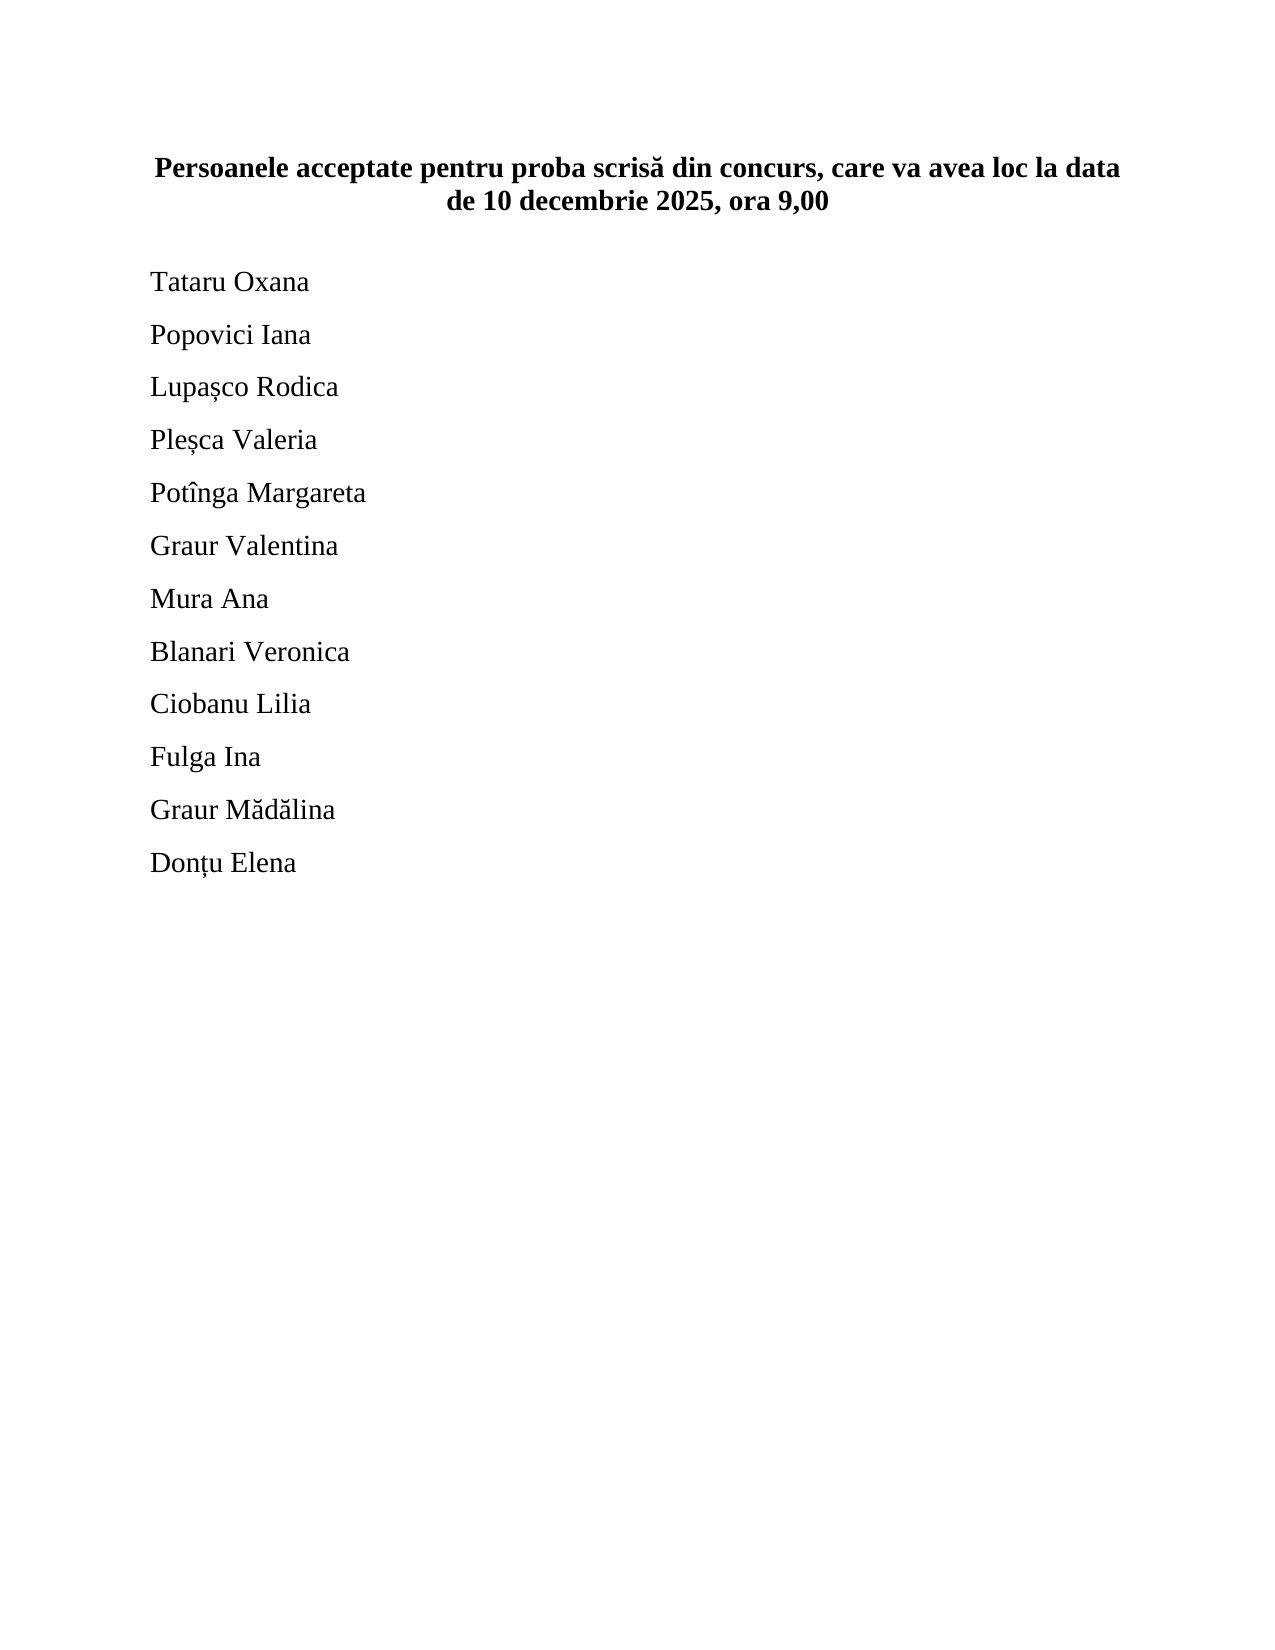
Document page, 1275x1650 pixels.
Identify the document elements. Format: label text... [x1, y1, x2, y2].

text Donțu Elena [150, 845, 1125, 878]
text Pleșca Valeria [150, 422, 1125, 456]
text Persoanele acceptate pentru proba scrisă din concurs, care va avea loc la data de 10 decembrie 2025, ora 9,00 [150, 150, 1125, 217]
text Potînga Margareta [150, 475, 1125, 509]
text Blanari Veronica [150, 634, 1125, 667]
text Mura Ana [150, 581, 1125, 614]
text Tataru Oxana [150, 264, 1125, 297]
text Fulga Ina [150, 739, 1125, 773]
text Lupașco Rodica [150, 369, 1125, 403]
text Graur Mădălina [150, 792, 1125, 826]
text Popovici Iana [150, 317, 1125, 350]
text Ciobanu Lilia [150, 686, 1125, 720]
text Graur Valentina [150, 528, 1125, 562]
